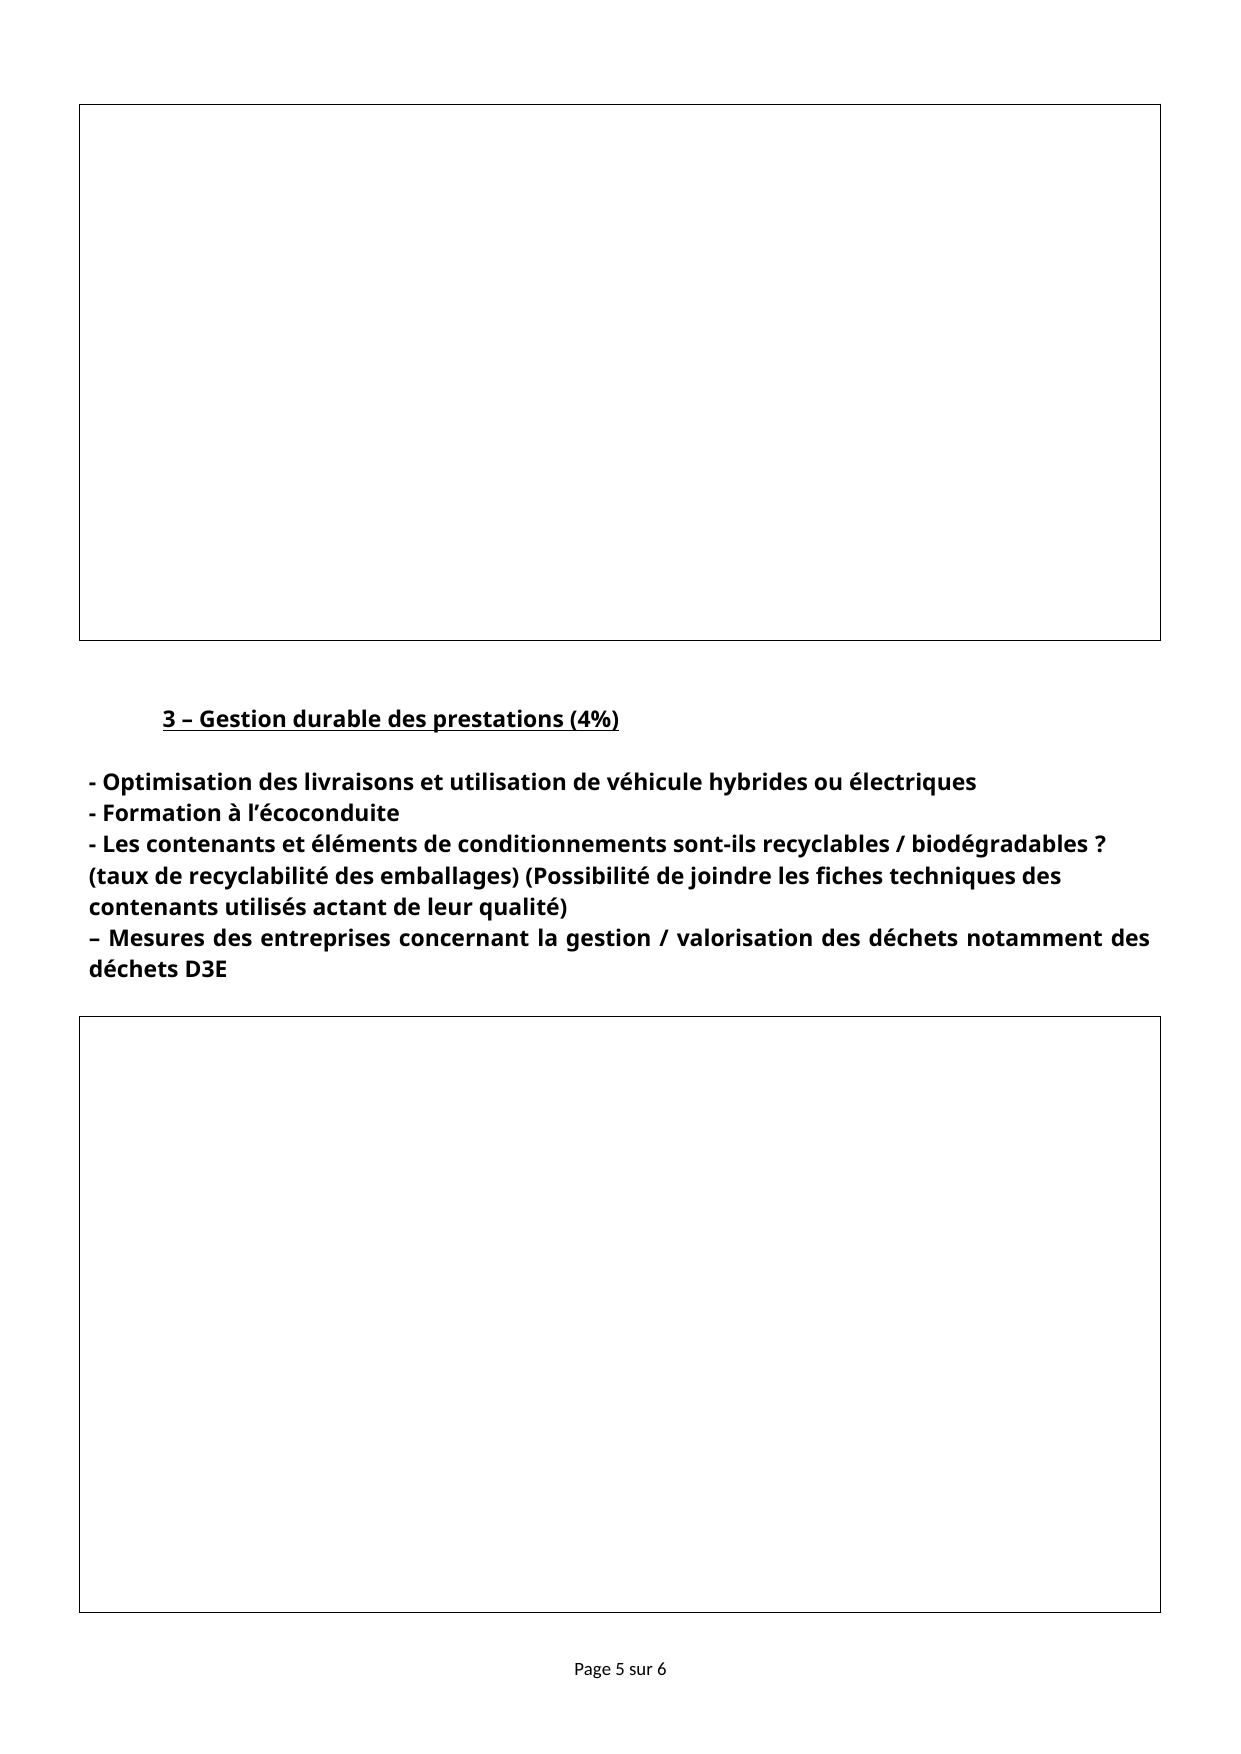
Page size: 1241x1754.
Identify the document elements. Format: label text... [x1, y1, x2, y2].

text - Formation à l’écoconduite [89, 797, 1152, 828]
text 3 – Gestion durable des prestations (4%) [89, 703, 1152, 735]
text – Mesures des entreprises concernant la gestion / valorisation des déchets notamment des déchets D3E [89, 922, 1152, 985]
text - Les contenants et éléments de conditionnements sont-ils recyclables / biodégradables ? (taux de recyclabilité des emballages) (Possibilité de joindre les fiches techniques des contenants utilisés actant de leur qualité) [89, 828, 1152, 922]
text - Optimisation des livraisons et utilisation de véhicule hybrides ou électriques [89, 766, 1152, 797]
